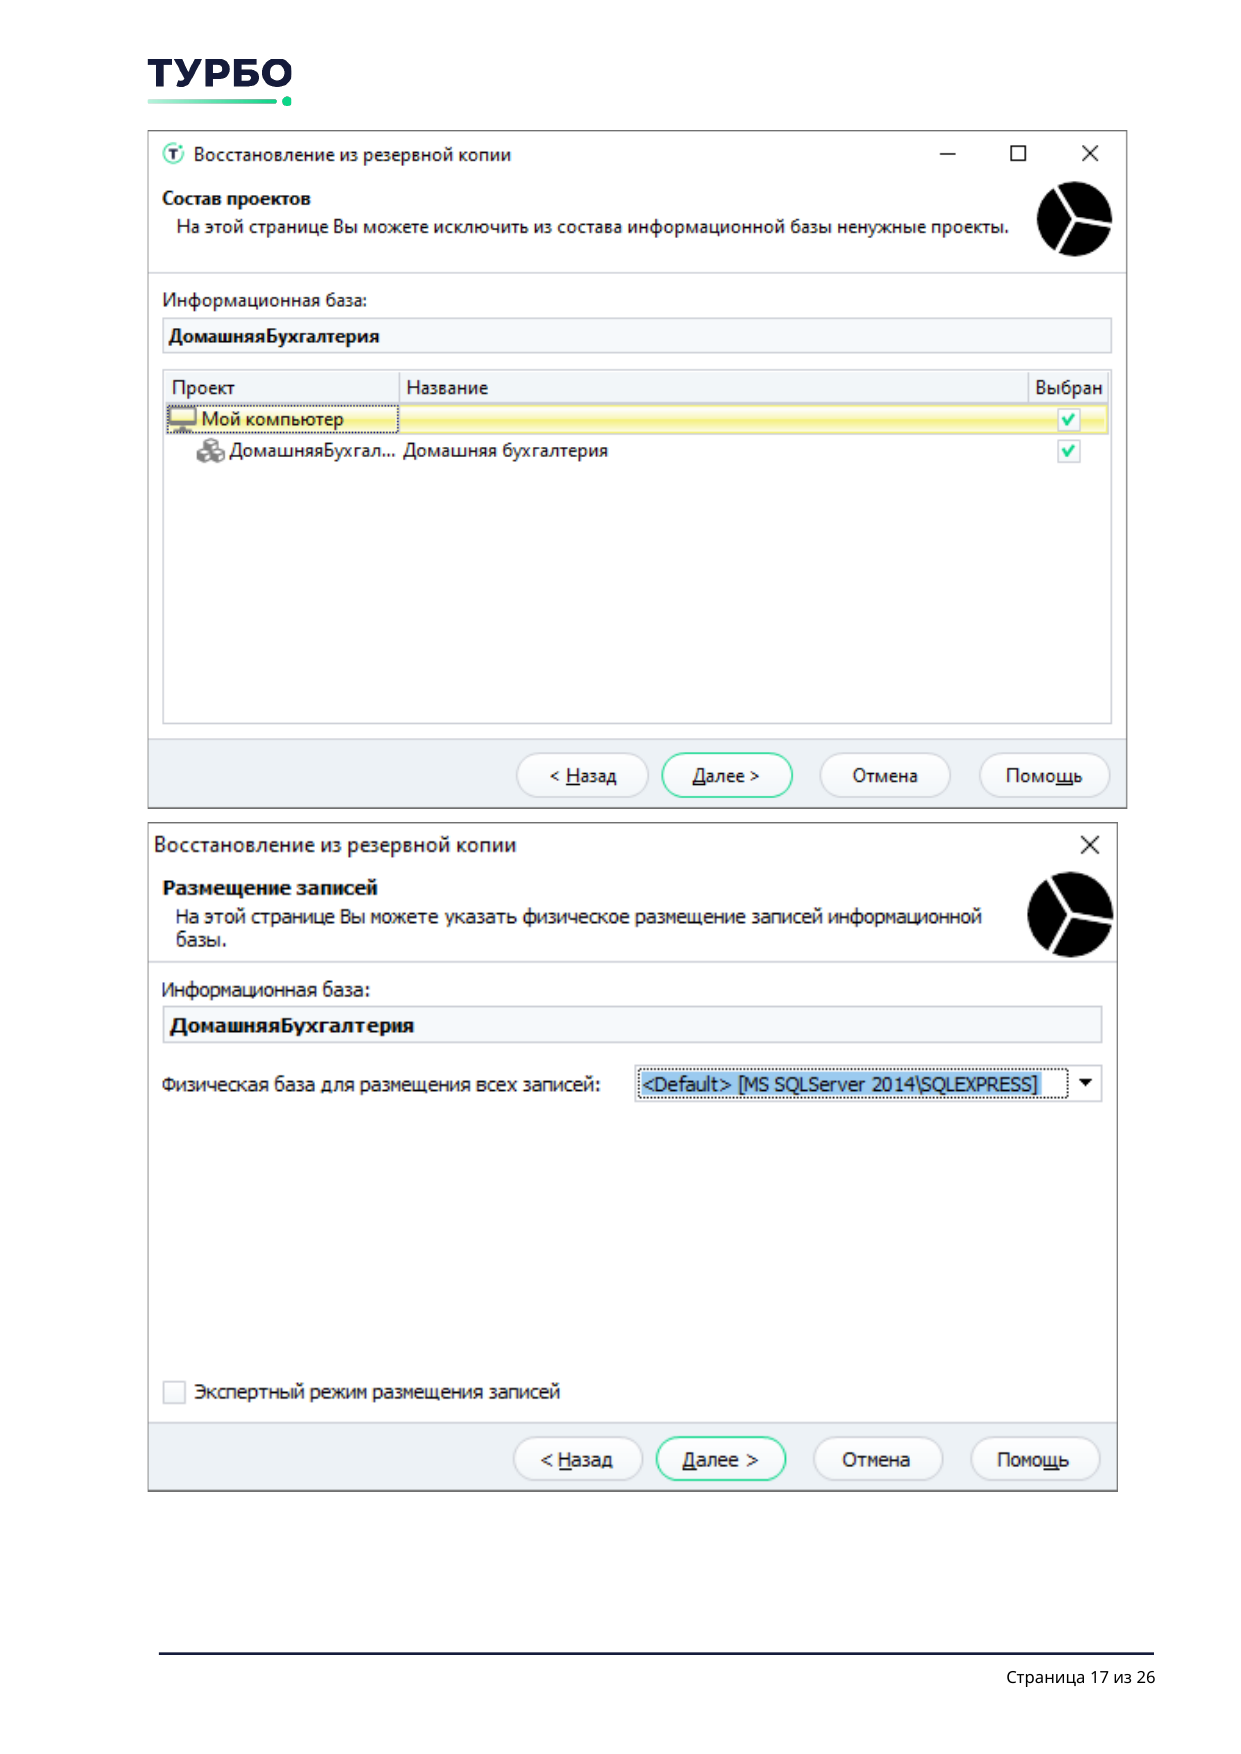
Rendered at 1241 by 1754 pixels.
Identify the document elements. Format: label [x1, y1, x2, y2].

picture [147, 130, 1128, 809]
picture [147, 59, 292, 106]
picture [147, 822, 1118, 1492]
